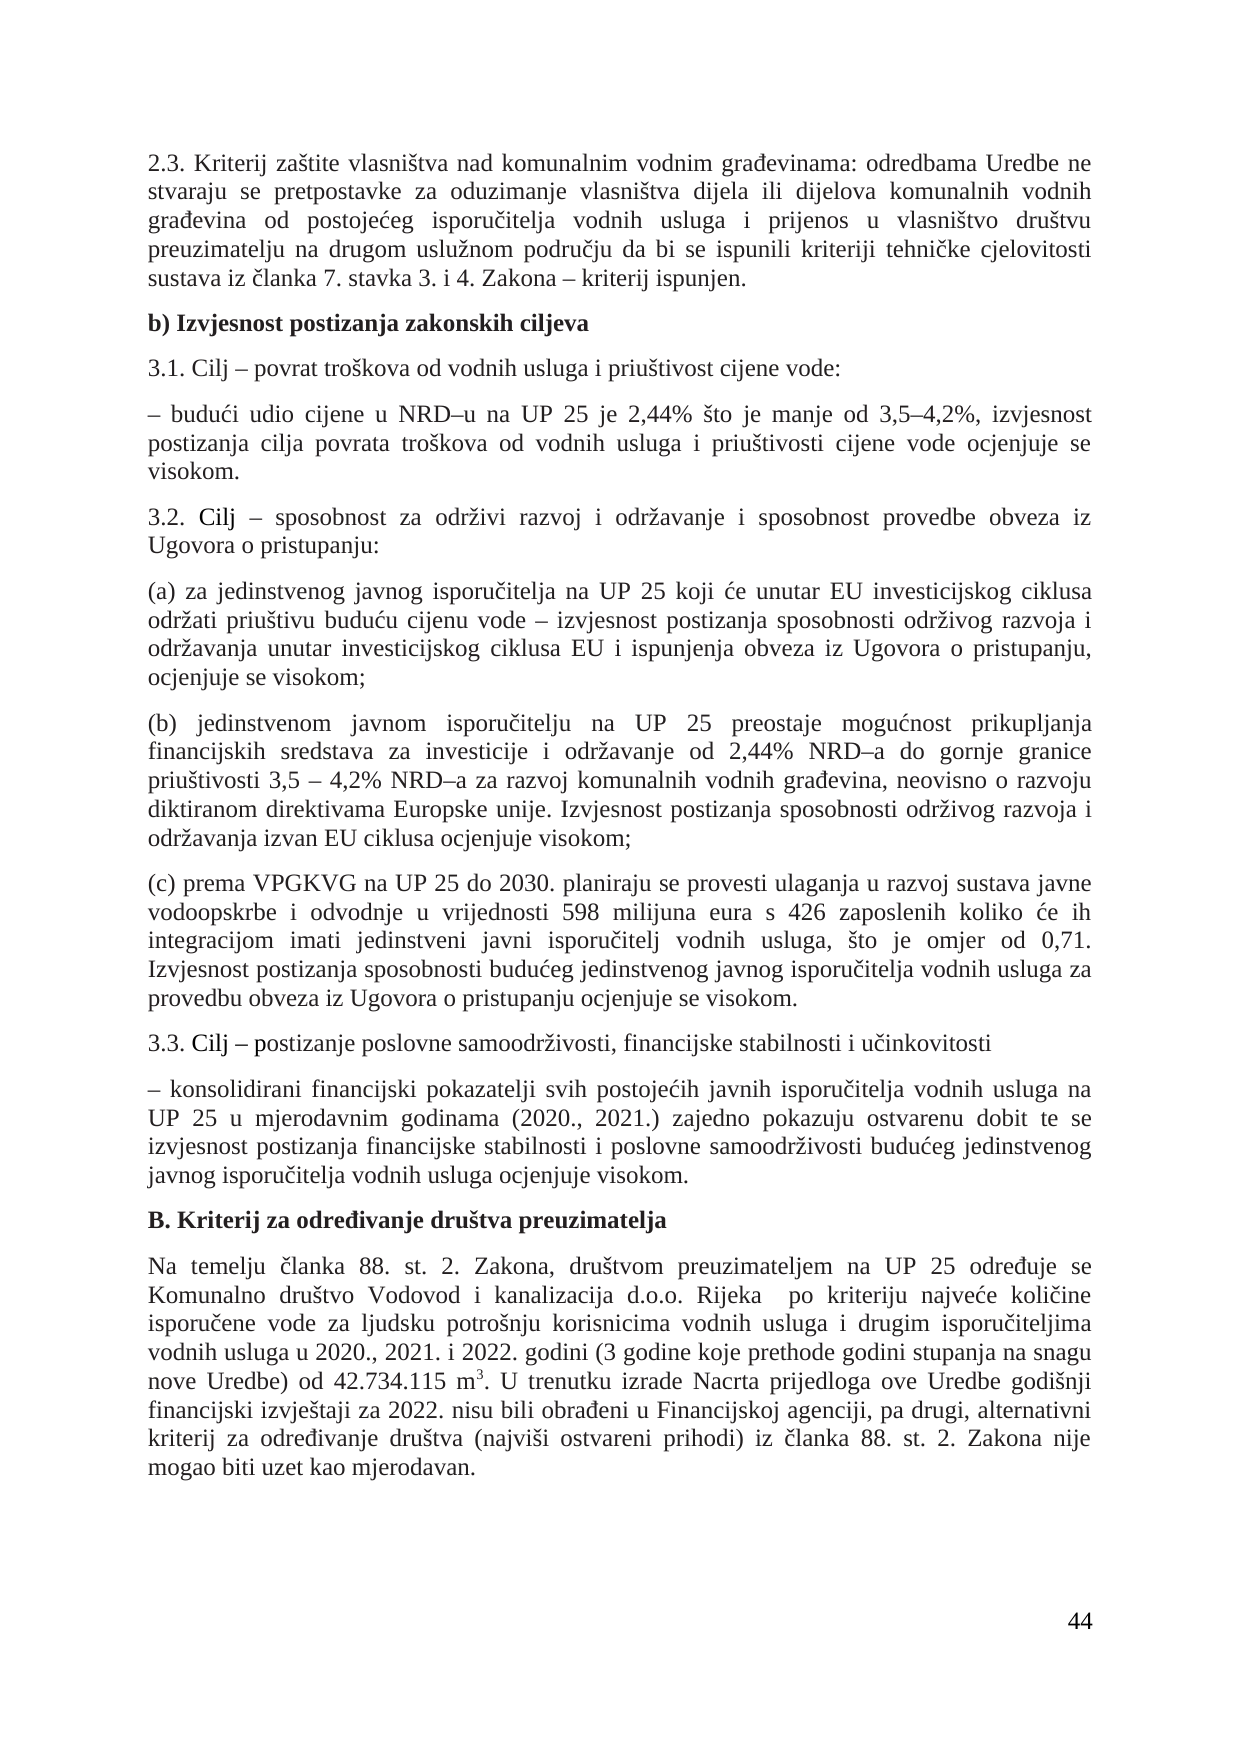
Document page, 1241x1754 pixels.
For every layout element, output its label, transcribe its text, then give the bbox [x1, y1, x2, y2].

text 3.1. Cilj – povrat troškova od vodnih usluga i priuštivost cijene vode: [148, 353, 1093, 382]
text b) Izvjesnost postizanja zakonskih ciljeva [148, 308, 1093, 337]
text (b) jedinstvenom javnom isporučitelju na UP 25 preostaje mogućnost prikupljanja financijskih sredstava za investicije i održavanje od 2,44% NRD–a do gornje granice priuštivosti 3,5 – 4,2% NRD–a za razvoj komunalnih vodnih građevina, neovisno o razvoju diktiranom direktivama Europske unije. Izvjesnost postizanja sposobnosti održivog razvoja i održavanja izvan EU ciklusa ocjenjuje visokom; [148, 708, 1093, 851]
text 3.3. Cilj – postizanje poslovne samoodrživosti, financijske stabilnosti i učinkovitosti [148, 1028, 1093, 1057]
text 3.2. Cilj – sposobnost za održivi razvoj i održavanje i sposobnost provedbe obveza iz Ugovora o pristupanju: [148, 502, 1093, 559]
text (a) za jedinstvenog javnog isporučitelja na UP 25 koji će unutar EU investicijskog ciklusa održati priuštivu buduću cijenu vode – izvjesnost postizanja sposobnosti održivog razvoja i održavanja unutar investicijskog ciklusa EU i ispunjenja obveza iz Ugovora o pristupanju, ocjenjuje se visokom; [148, 576, 1093, 691]
text – konsolidirani financijski pokazatelji svih postojećih javnih isporučitelja vodnih usluga na UP 25 u mjerodavnim godinama (2020., 2021.) zajedno pokazuju ostvarenu dobit te se izvjesnost postizanja financijske stabilnosti i poslovne samoodrživosti budućeg jedinstvenog javnog isporučitelja vodnih usluga ocjenjuje visokom. [148, 1074, 1093, 1189]
text B. Kriterij za određivanje društva preuzimatelja [148, 1206, 1093, 1234]
text – budući udio cijene u NRD–u na UP 25 je 2,44% što je manje od 3,5–4,2%, izvjesnost postizanja cilja povrata troškova od vodnih usluga i priuštivosti cijene vode ocjenjuje se visokom. [148, 399, 1093, 485]
text (c) prema VPGKVG na UP 25 do 2030. planiraju se provesti ulaganja u razvoj sustava javne vodoopskrbe i odvodnje u vrijednosti 598 milijuna eura s 426 zaposlenih koliko će ih integracijom imati jedinstveni javni isporučitelj vodnih usluga, što je omjer od 0,71. Izvjesnost postizanja sposobnosti budućeg jedinstvenog javnog isporučitelja vodnih usluga za provedbu obveza iz Ugovora o pristupanju ocjenjuje se visokom. [148, 868, 1093, 1012]
text Na temelju članka 88. st. 2. Zakona, društvom preuzimateljem na UP 25 određuje se Komunalno društvo Vodovod i kanalizacija d.o.o. Rijeka po kriteriju najveće količine isporučene vode za ljudsku potrošnju korisnicima vodnih usluga i drugim isporučiteljima vodnih usluga u 2020., 2021. i 2022. godini (3 godine koje prethode godini stupanja na snagu nove Uredbe) od 42.734.115 m3. U trenutku izrade Nacrta prijedloga ove Uredbe godišnji financijski izvještaji za 2022. nisu bili obrađeni u Financijskoj agenciji, pa drugi, alternativni kriterij za određivanje društva (najviši ostvareni prihodi) iz članka 88. st. 2. Zakona nije mogao biti uzet kao mjerodavan. [148, 1251, 1093, 1481]
text 2.3. Kriterij zaštite vlasništva nad komunalnim vodnim građevinama: odredbama Uredbe ne stvaraju se pretpostavke za oduzimanje vlasništva dijela ili dijelova komunalnih vodnih građevina od postojećeg isporučitelja vodnih usluga i prijenos u vlasništvo društvu preuzimatelju na drugom uslužnom području da bi se ispunili kriteriji tehničke cjelovitosti sustava iz članka 7. stavka 3. i 4. Zakona – kriterij ispunjen. [148, 148, 1093, 291]
